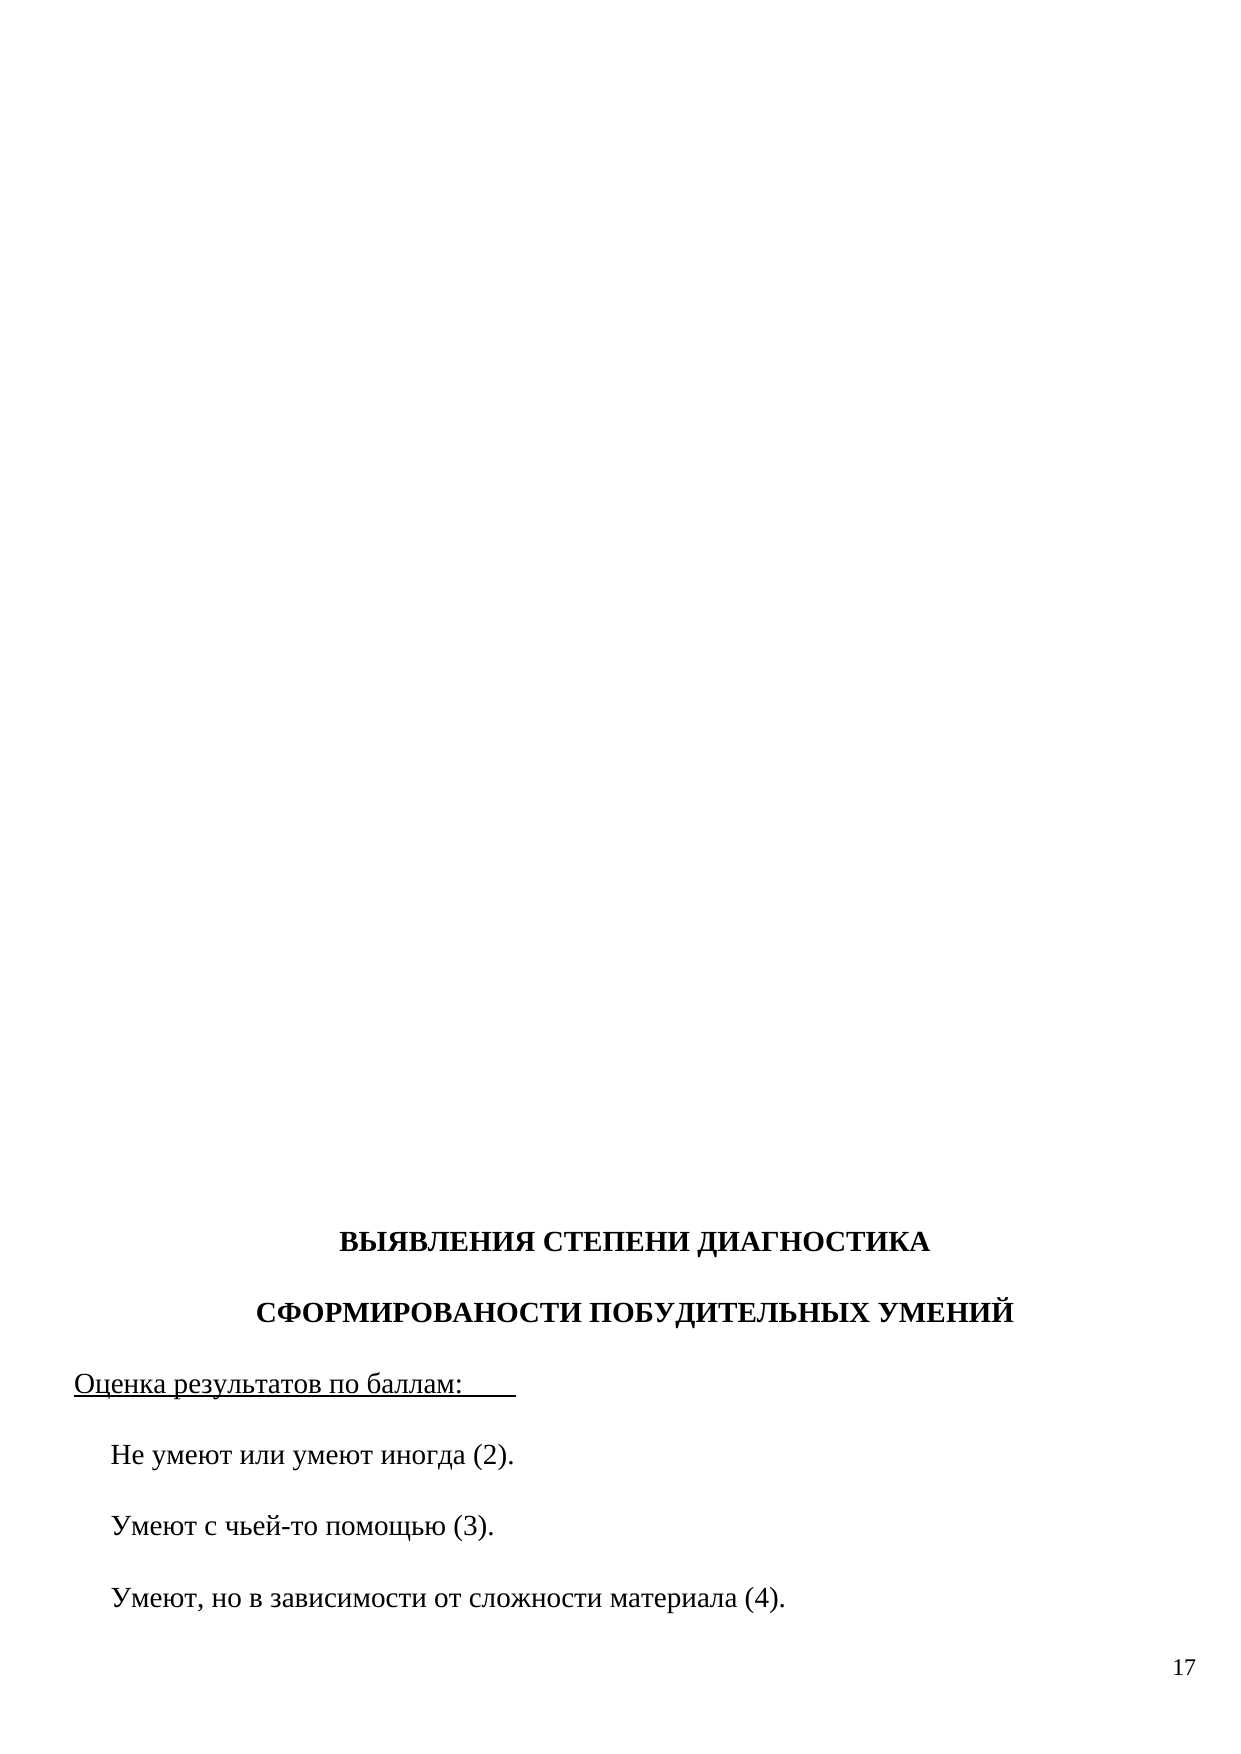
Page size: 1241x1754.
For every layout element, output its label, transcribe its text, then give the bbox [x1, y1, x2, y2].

text СФОРМИРОВАНОСТИ ПОБУДИТЕЛЬНЫХ УМЕНИЙ [74, 1295, 1196, 1329]
text Не умеют или умеют иногда (2). [74, 1437, 1196, 1471]
text Оценка результатов по баллам: [74, 1366, 1196, 1400]
text Умеют с чьей-то помощью (3). [74, 1508, 1196, 1542]
text ВЫЯВЛЕНИЯ СТЕПЕНИ ДИАГНОСТИКА [74, 1224, 1196, 1257]
text Умеют, но в зависимости от сложности материала (4). [74, 1580, 1196, 1613]
